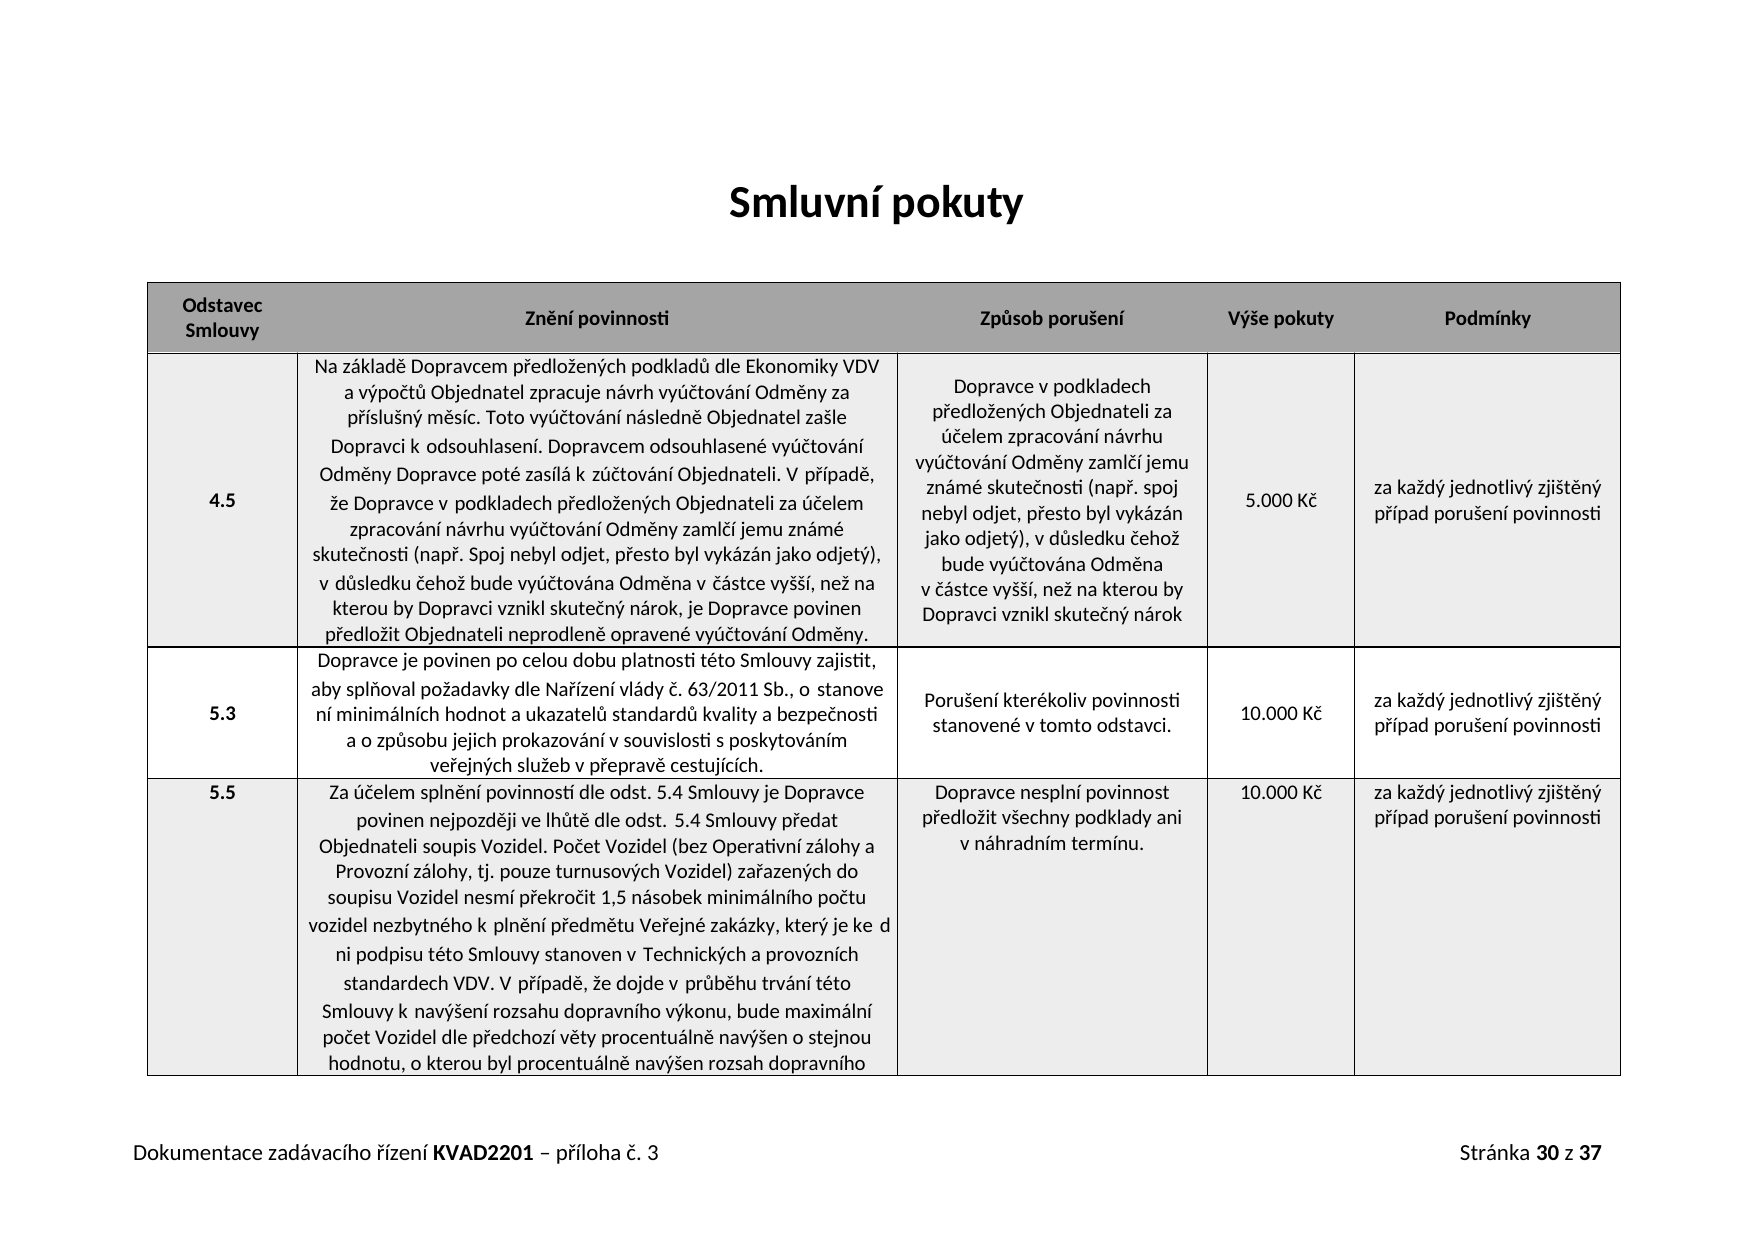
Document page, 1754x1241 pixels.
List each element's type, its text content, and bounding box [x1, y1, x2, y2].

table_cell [1355, 779, 1620, 1075]
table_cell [298, 779, 897, 1075]
table_header Podmínky [1355, 283, 1620, 352]
table_header Způsob porušení [898, 283, 1207, 352]
table_cell 10.000 Kč [1208, 648, 1354, 778]
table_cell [898, 779, 1207, 1075]
table_cell za každý jednotlivý zjištěný případ porušení povinnosti [1355, 354, 1620, 646]
table_cell 5.5 [148, 779, 297, 1075]
table_cell za každý jednotlivý zjištěný případ porušení povinnosti [1355, 648, 1620, 778]
table_cell Na základě Dopravcem předložených podkladů dle Ekonomiky VDV a výpočtů Objednatel zpracuje návrh vyúčtování Odměny za příslušný měsíc. Toto vyúčtování následně Objednatel zašle Dopravci k odsouhlasení. Dopravcem odsouhlasené vyúčtování Odměny Dopravce poté zasílá k zúčtování Objednateli. V případě, že Dopravce v podkladech předložených Objednateli za účelem zpracování návrhu vyúčtování Odměny zamlčí jemu známé skutečnosti (např. Spoj nebyl odjet, přesto byl vykázán jako odjetý), v důsledku čehož bude vyúčtována Odměna v částce vyšší, než na kterou by Dopravci vznikl skutečný nárok, je Dopravce povinen předložit Objednateli neprodleně opravené vyúčtování Odměny. [298, 354, 897, 646]
table_cell 5.3 [148, 648, 297, 778]
table_cell 10.000 Kč [1208, 779, 1354, 1075]
table_header Odstavec Smlouvy [148, 283, 297, 352]
table_cell Porušení kterékoliv povinnosti stanovené v tomto odstavci. [898, 648, 1207, 778]
table_cell Dopravce v podkladech předložených Objednateli za účelem zpracování návrhu vyúčtování Odměny zamlčí jemu známé skutečnosti (např. spoj nebyl odjet, přesto byl vykázán jako odjetý), v důsledku čehož bude vyúčtována Odměna v částce vyšší, než na kterou by Dopravci vznikl skutečný nárok [898, 354, 1207, 646]
table_header Znění povinnosti [298, 283, 897, 352]
table_cell 4.5 [148, 354, 297, 646]
table_header Výše pokuty [1208, 283, 1354, 352]
table_cell 5.000 Kč [1208, 354, 1354, 646]
title Smluvní pokuty [148, 173, 1606, 228]
table_cell Dopravce je povinen po celou dobu platnosti této Smlouvy zajistit, aby splňoval požadavky dle Nařízení vlády č. 63/2011 Sb., o stanovení minimálních hodnot a ukazatelů standardů kvality a bezpečnosti a o způsobu jejich prokazování v souvislosti s poskytováním veřejných služeb v přepravě cestujících. [298, 648, 897, 778]
